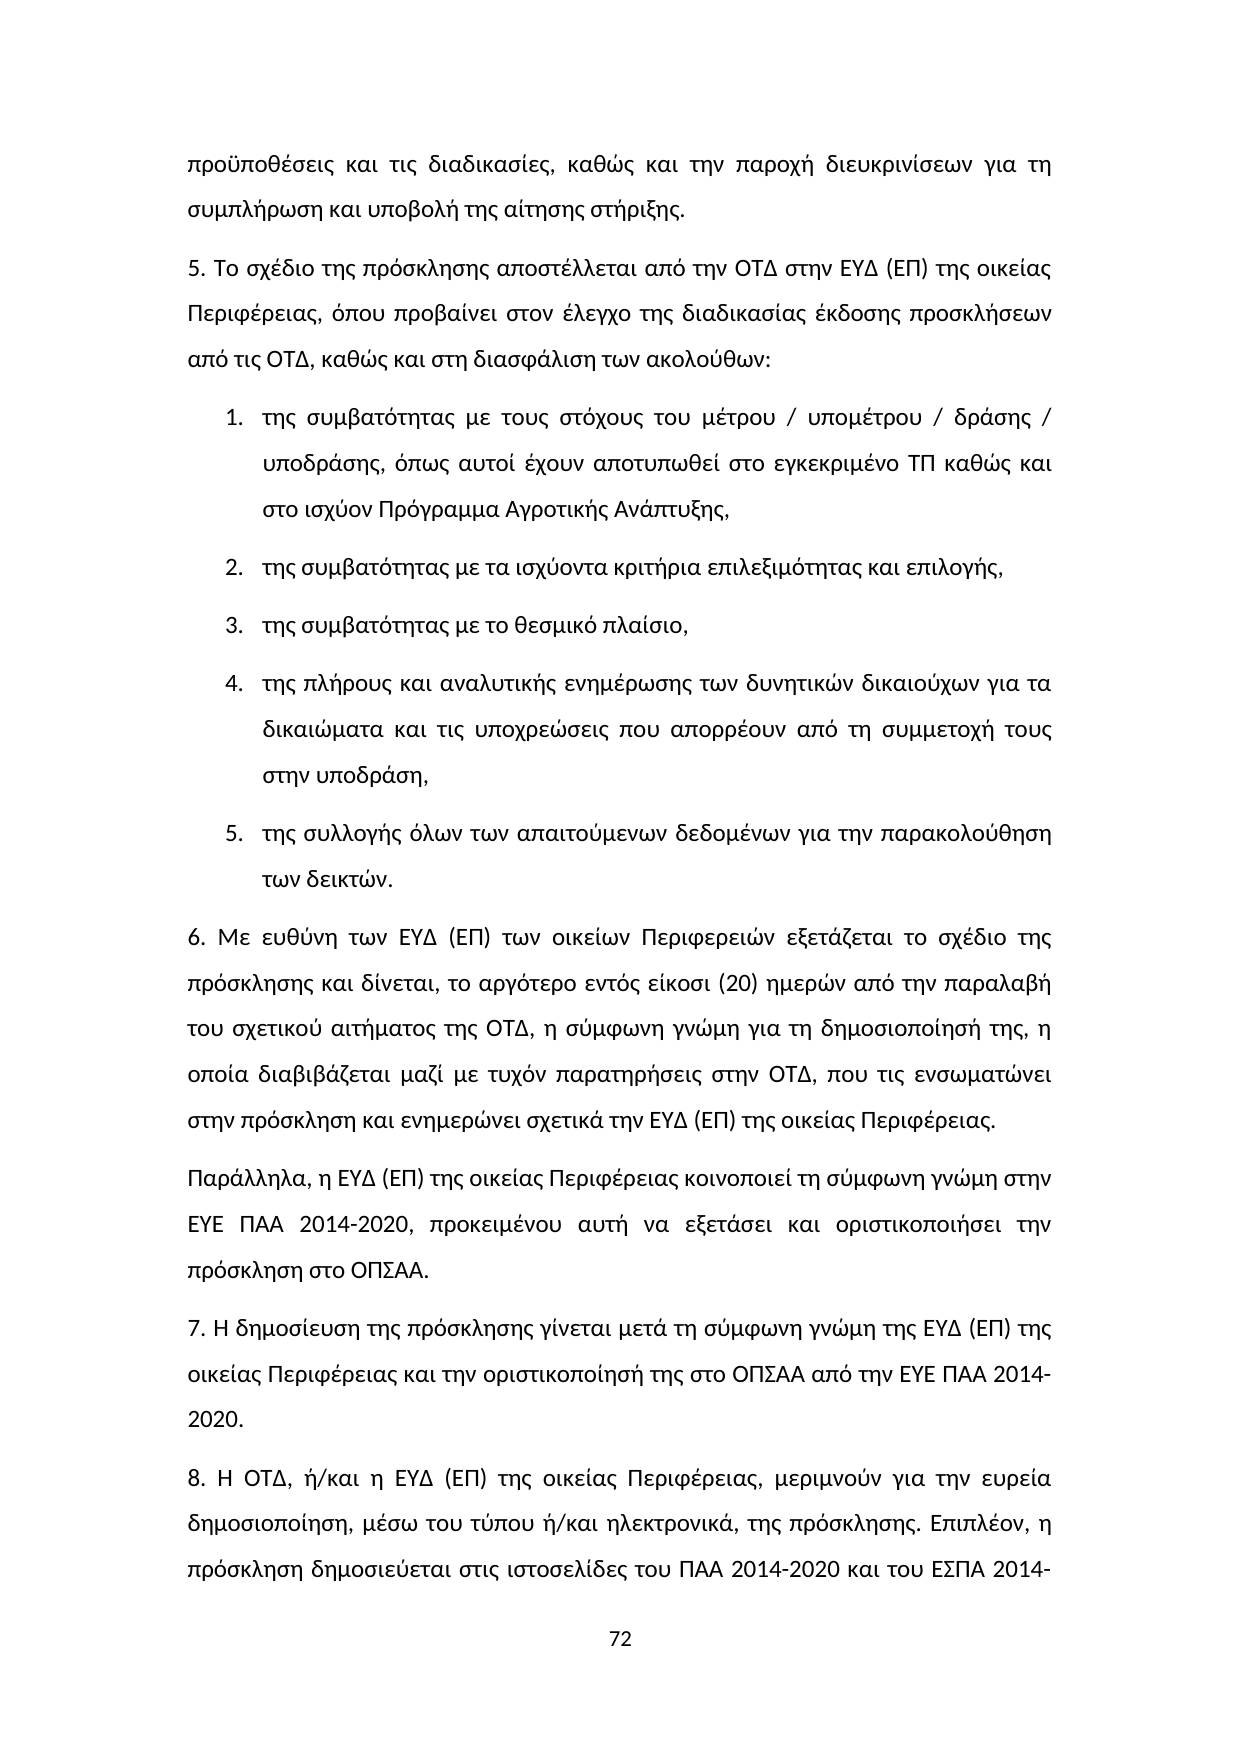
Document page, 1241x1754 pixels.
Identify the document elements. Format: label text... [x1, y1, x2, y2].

list της συμβατότητας με τους στόχους του μέτρου / υπομέτρου / δράσης / υποδράσης, όπως αυτοί έχουν αποτυπωθεί στο εγκεκριμένο ΤΠ καθώς και στο ισχύον Πρόγραμμα Αγροτικής Ανάπτυξης, [225, 401, 1053, 523]
text 5. Το σχέδιο της πρόσκλησης αποστέλλεται από την ΟΤΔ στην ΕΥΔ (ΕΠ) της οικείας Περιφέρειας, όπου προβαίνει στον έλεγχο της διαδικασίας έκδοσης προσκλήσεων από τις ΟΤΔ, καθώς και στη διασφάλιση των ακολούθων: [187, 252, 1053, 374]
list της πλήρους και αναλυτικής ενημέρωσης των δυνητικών δικαιούχων για τα δικαιώματα και τις υποχρεώσεις που απορρέουν από τη συμμετοχή τους στην υποδράση, [225, 667, 1053, 789]
text 6. Με ευθύνη των ΕΥΔ (ΕΠ) των οικείων Περιφερειών εξετάζεται το σχέδιο της πρόσκλησης και δίνεται, το αργότερο εντός είκοσι (20) ημερών από την παραλαβή του σχετικού αιτήματος της ΟΤΔ, η σύμφωνη γνώμη για τη δημοσιοποίησή της, η οποία διαβιβάζεται μαζί με τυχόν παρατηρήσεις στην ΟΤΔ, που τις ενσωματώνει στην πρόσκληση και ενημερώνει σχετικά την ΕΥΔ (ΕΠ) της οικείας Περιφέρειας. [187, 921, 1053, 1134]
text Παράλληλα, η ΕΥΔ (ΕΠ) της οικείας Περιφέρειας κοινοποιεί τη σύμφωνη γνώμη στην ΕΥΕ ΠΑΑ 2014-2020, προκειμένου αυτή να εξετάσει και οριστικοποιήσει την πρόσκληση στο ΟΠΣΑΑ. [187, 1162, 1053, 1284]
list της συμβατότητας με τα ισχύοντα κριτήρια επιλεξιμότητας και επιλογής, [225, 551, 1053, 582]
list της συμβατότητας με το θεσμικό πλαίσιο, [225, 609, 1053, 640]
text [187, 1462, 1053, 1584]
text 7. Η δημοσίευση της πρόσκλησης γίνεται μετά τη σύμφωνη γνώμη της ΕΥΔ (ΕΠ) της οικείας Περιφέρειας και την οριστικοποίησή της στο ΟΠΣΑΑ από την ΕΥΕ ΠΑΑ 2014-2020. [187, 1312, 1053, 1434]
list της συλλογής όλων των απαιτούμενων δεδομένων για την παρακολούθηση των δεικτών. [225, 817, 1053, 893]
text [187, 148, 1053, 224]
